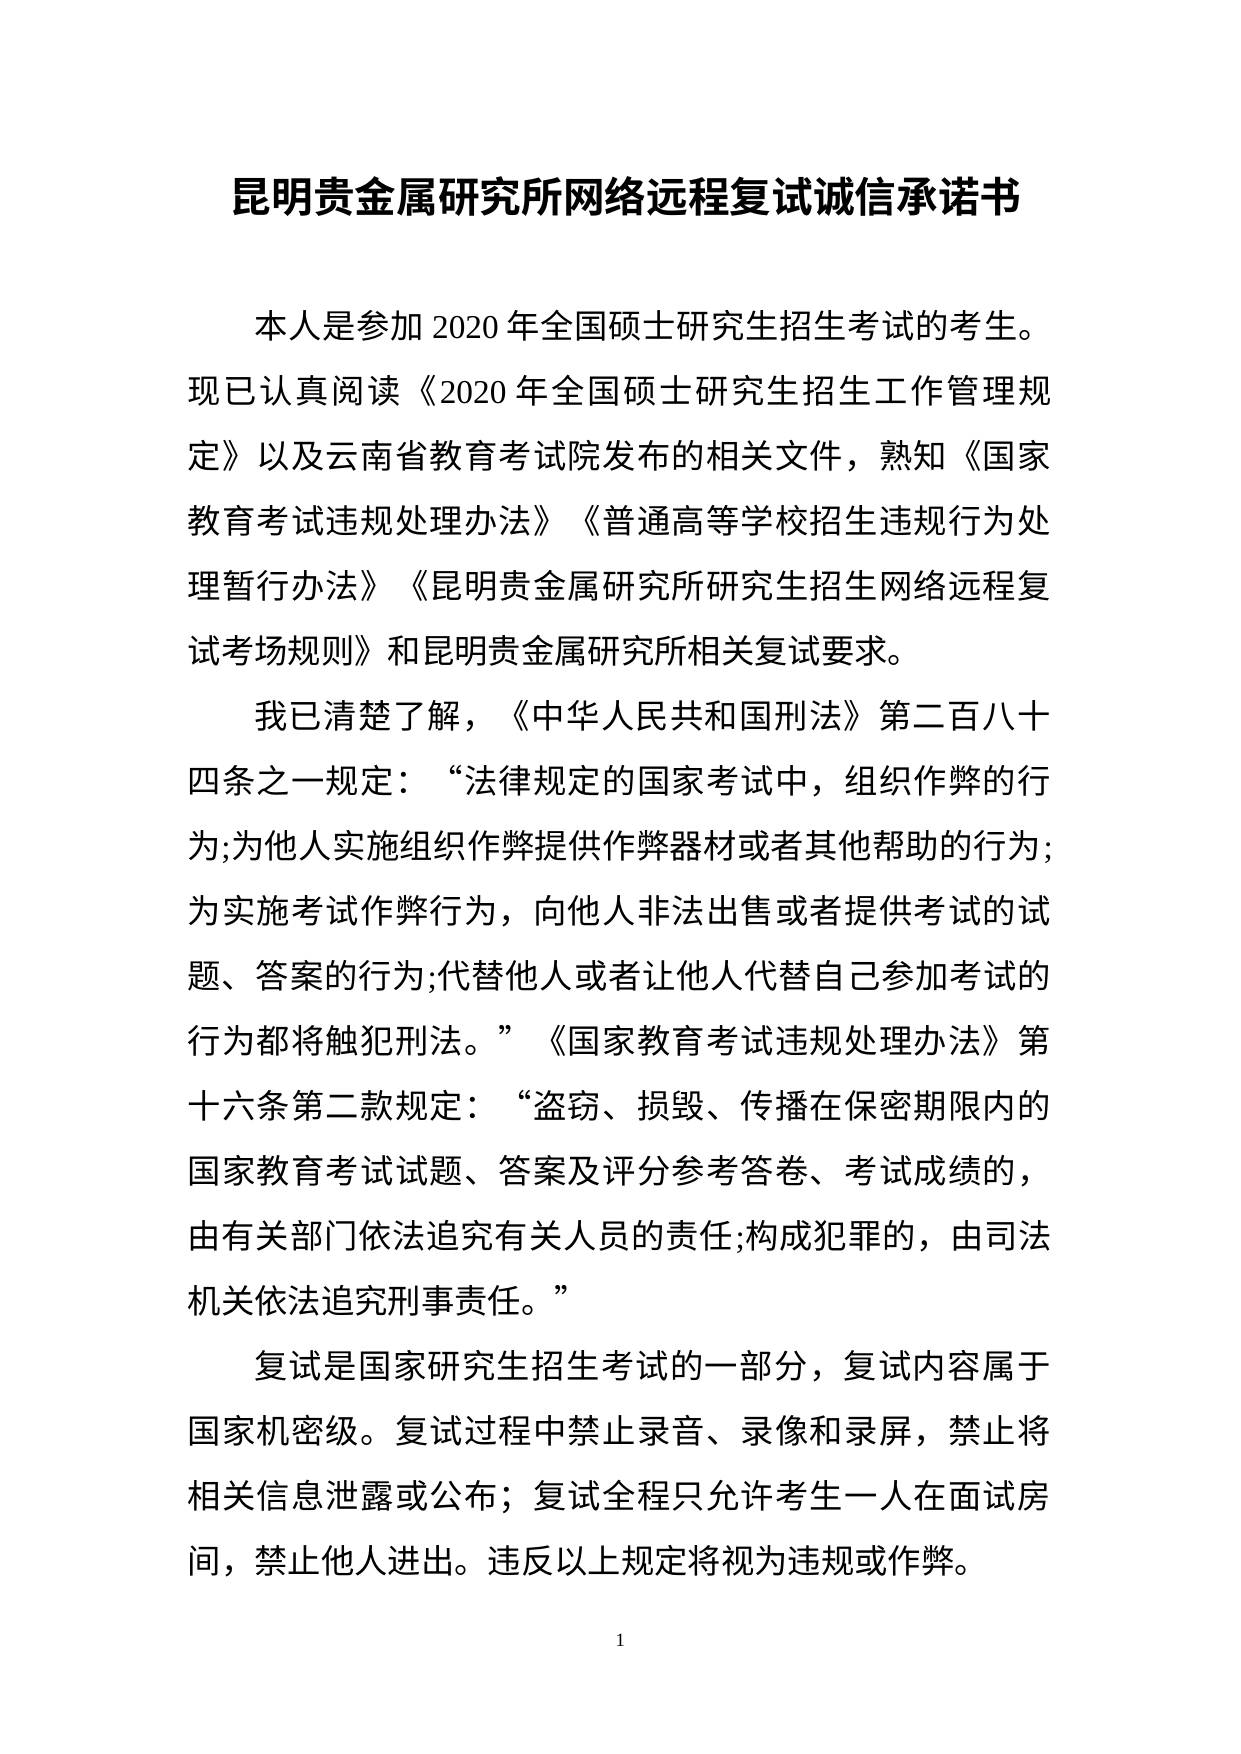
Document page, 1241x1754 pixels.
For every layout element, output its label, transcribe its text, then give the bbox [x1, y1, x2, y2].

text 复试是国家研究生招生考试的一部分，复试内容属于国家机密级。复试过程中禁止录音、录像和录屏，禁止将相关信息泄露或公布；复试全程只允许考生一人在面试房间，禁止他人进出。违反以上规定将视为违规或作弊。 [187, 1332, 1053, 1592]
text 我已清楚了解，《中华人民共和国刑法》第二百八十四条之一规定：“法律规定的国家考试中，组织作弊的行为;为他人实施组织作弊提供作弊器材或者其他帮助的行为;为实施考试作弊行为，向他人非法出售或者提供考试的试题、答案的行为;代替他人或者让他人代替自己参加考试的行为都将触犯刑法。”《国家教育考试违规处理办法》第十六条第二款规定：“盗窃、损毁、传播在保密期限内的国家教育考试试题、答案及评分参考答卷、考试成绩的，由有关部门依法追究有关人员的责任;构成犯罪的，由司法机关依法追究刑事责任。” [187, 682, 1053, 1332]
text 昆明贵金属研究所网络远程复试诚信承诺书 [187, 162, 1053, 227]
text 本人是参加2020年全国硕士研究生招生考试的考生。现已认真阅读《2020年全国硕士研究生招生工作管理规定》以及云南省教育考试院发布的相关文件，熟知《国家教育考试违规处理办法》《普通高等学校招生违规行为处理暂行办法》《昆明贵金属研究所研究生招生网络远程复试考场规则》和昆明贵金属研究所相关复试要求。 [187, 292, 1053, 682]
